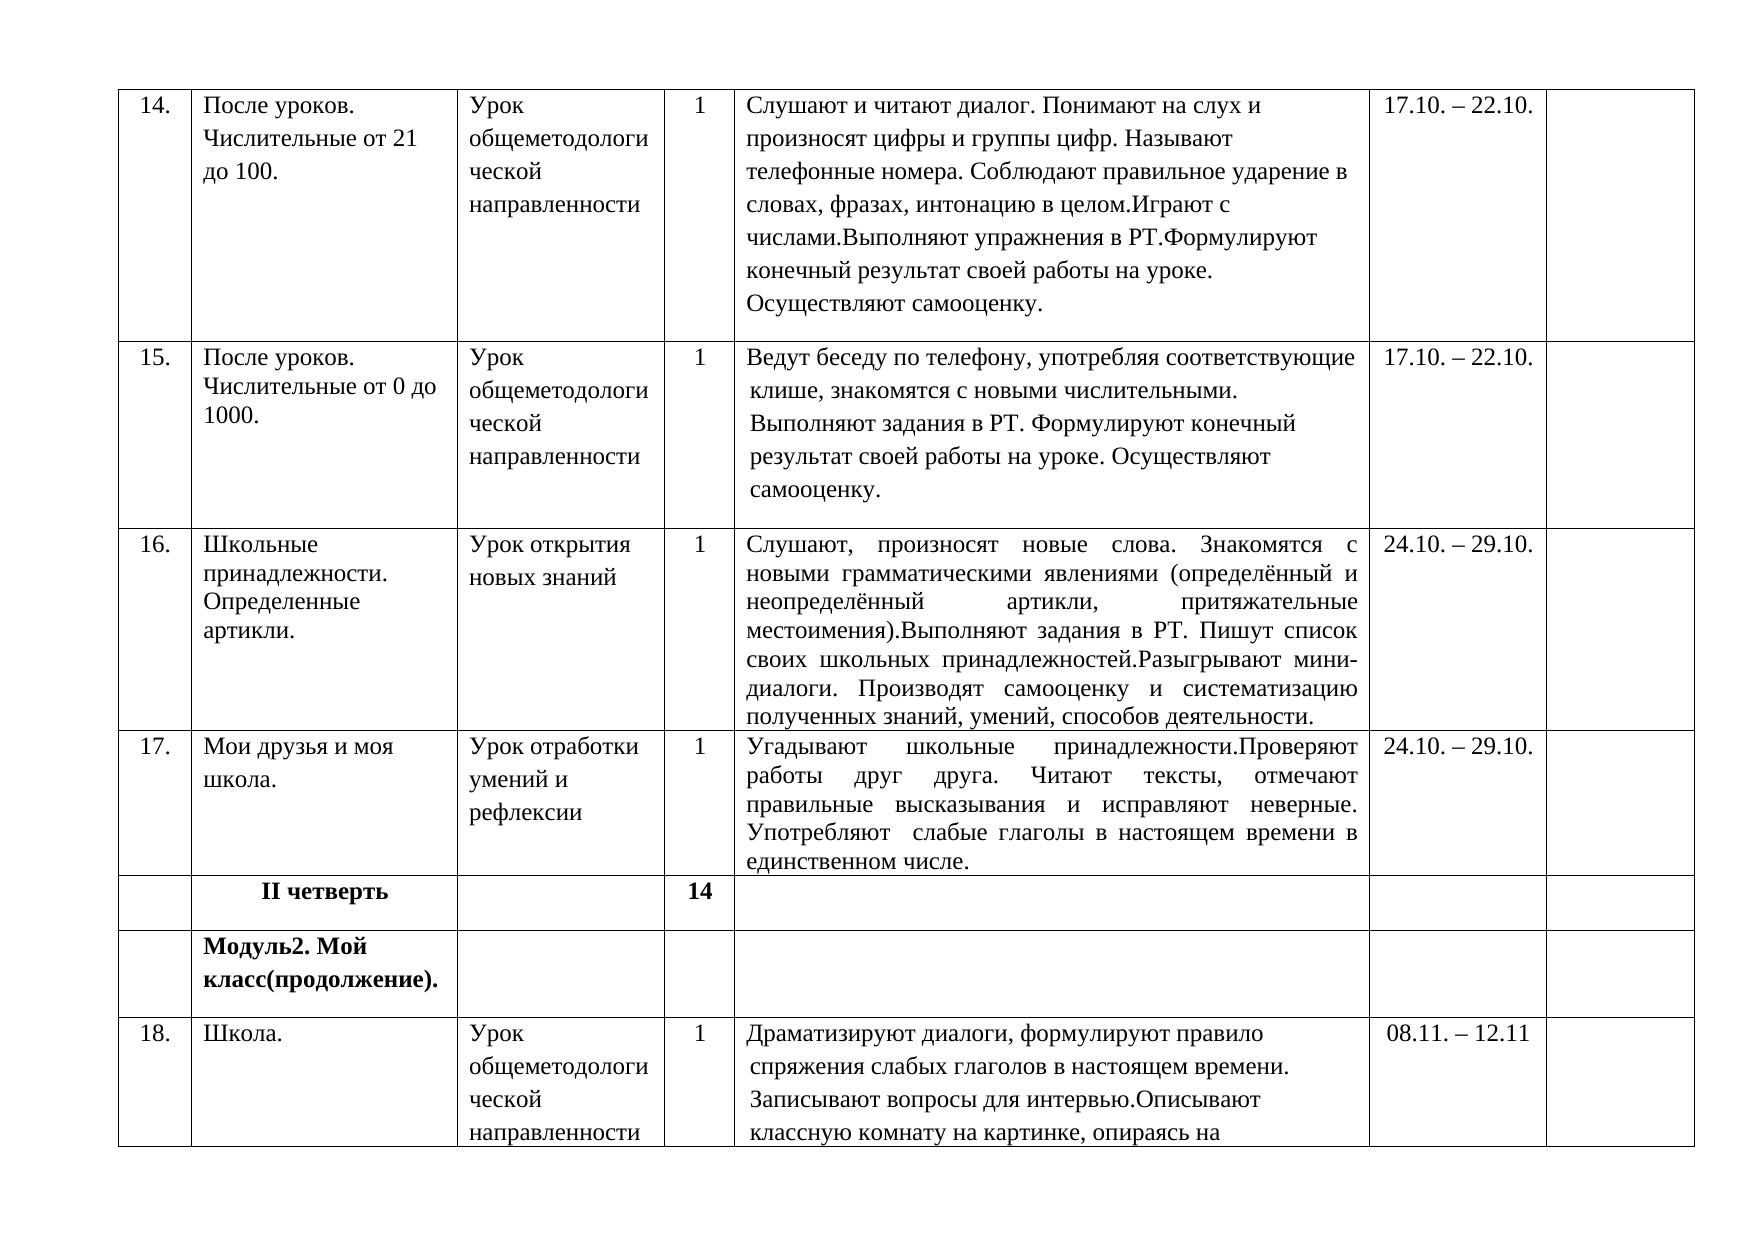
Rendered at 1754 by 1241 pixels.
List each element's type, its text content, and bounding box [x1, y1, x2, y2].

table_cell [1547, 342, 1694, 528]
table_cell [119, 876, 191, 930]
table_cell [735, 1018, 1369, 1146]
table_cell [458, 931, 664, 1017]
table_cell 08.11. – 12.11 [1370, 1018, 1546, 1146]
table_cell [1547, 876, 1694, 930]
table_cell [1547, 1018, 1694, 1146]
table_cell 1 [665, 731, 734, 875]
table_cell Школьные принадлежности. Определенные артикли. [192, 529, 457, 730]
table_cell ІІ четверть [192, 876, 457, 930]
table_cell 24.10. – 29.10. [1370, 731, 1546, 875]
table_cell Слушают, произносят новые слова. Знакомятся с новыми грамматическими явлениями (определённый и неопределённый артикли, притяжательные местоимения).Выполняют задания в РТ. Пишут список своих школьных принадлежностей.Разыгрывают мини-диалоги. Производят самооценку и систематизацию полученных знаний, умений, способов деятельности. [735, 529, 1369, 730]
table_cell [1547, 931, 1694, 1017]
table_cell Модуль2. Мой класс(продолжение). [192, 931, 457, 1017]
table_cell [1370, 931, 1546, 1017]
table_cell 18. [119, 1018, 191, 1146]
table_cell 1 [665, 342, 734, 528]
table_cell Урок общеметодологической направленности [458, 342, 664, 528]
table_cell 24.10. – 29.10. [1370, 529, 1546, 730]
table_cell 14 [665, 876, 734, 930]
table_cell Мои друзья и моя школа. [192, 731, 457, 875]
table_cell [665, 931, 734, 1017]
table_cell [1547, 529, 1694, 730]
table_cell 1 [665, 90, 734, 341]
table_cell [1547, 731, 1694, 875]
table_cell [458, 876, 664, 930]
table_cell После уроков. Числительные от 21 до 100. [192, 90, 457, 341]
table_cell [735, 876, 1369, 930]
table_cell 17. [119, 731, 191, 875]
table_cell 16. [119, 529, 191, 730]
table_cell Слушают и читают диалог. Понимают на слух и произносят цифры и группы цифр. Называют телефонные номера. Соблюдают правильное ударение в словах, фразах, интонацию в целом.Играют с числами.Выполняют упражнения в РТ.Формулируют конечный результат своей работы на уроке. Осуществляют самооценку. [735, 90, 1369, 341]
table_cell 17.10. – 22.10. [1370, 342, 1546, 528]
table_cell Ведут беседу по телефону, употребляя соответствующие клише, знакомятся с новыми числительными. Выполняют задания в РТ. Формулируют конечный результат своей работы на уроке. Осуществляют самооценку. [735, 342, 1369, 528]
table_cell Школа. [192, 1018, 457, 1146]
table_cell [1370, 876, 1546, 930]
table_cell После уроков. Числительные от 0 до 1000. [192, 342, 457, 528]
table_cell [735, 931, 1369, 1017]
table_cell 1 [665, 1018, 734, 1146]
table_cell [458, 1018, 664, 1146]
table_cell Урок открытия новых знаний [458, 529, 664, 730]
table_cell 14. [119, 90, 191, 341]
table_cell Урок отработки умений и рефлексии [458, 731, 664, 875]
table_cell 17.10. – 22.10. [1370, 90, 1546, 341]
table_cell Урок общеметодологической направленности [458, 90, 664, 341]
table_cell 1 [665, 529, 734, 730]
table_cell [1547, 90, 1694, 341]
table_cell 15. [119, 342, 191, 528]
table_cell [119, 931, 191, 1017]
table_cell Угадывают школьные принадлежности.Проверяют работы друг друга. Читают тексты, отмечают правильные высказывания и исправляют неверные. Употребляют слабые глаголы в настоящем времени в единственном числе. [735, 731, 1369, 875]
